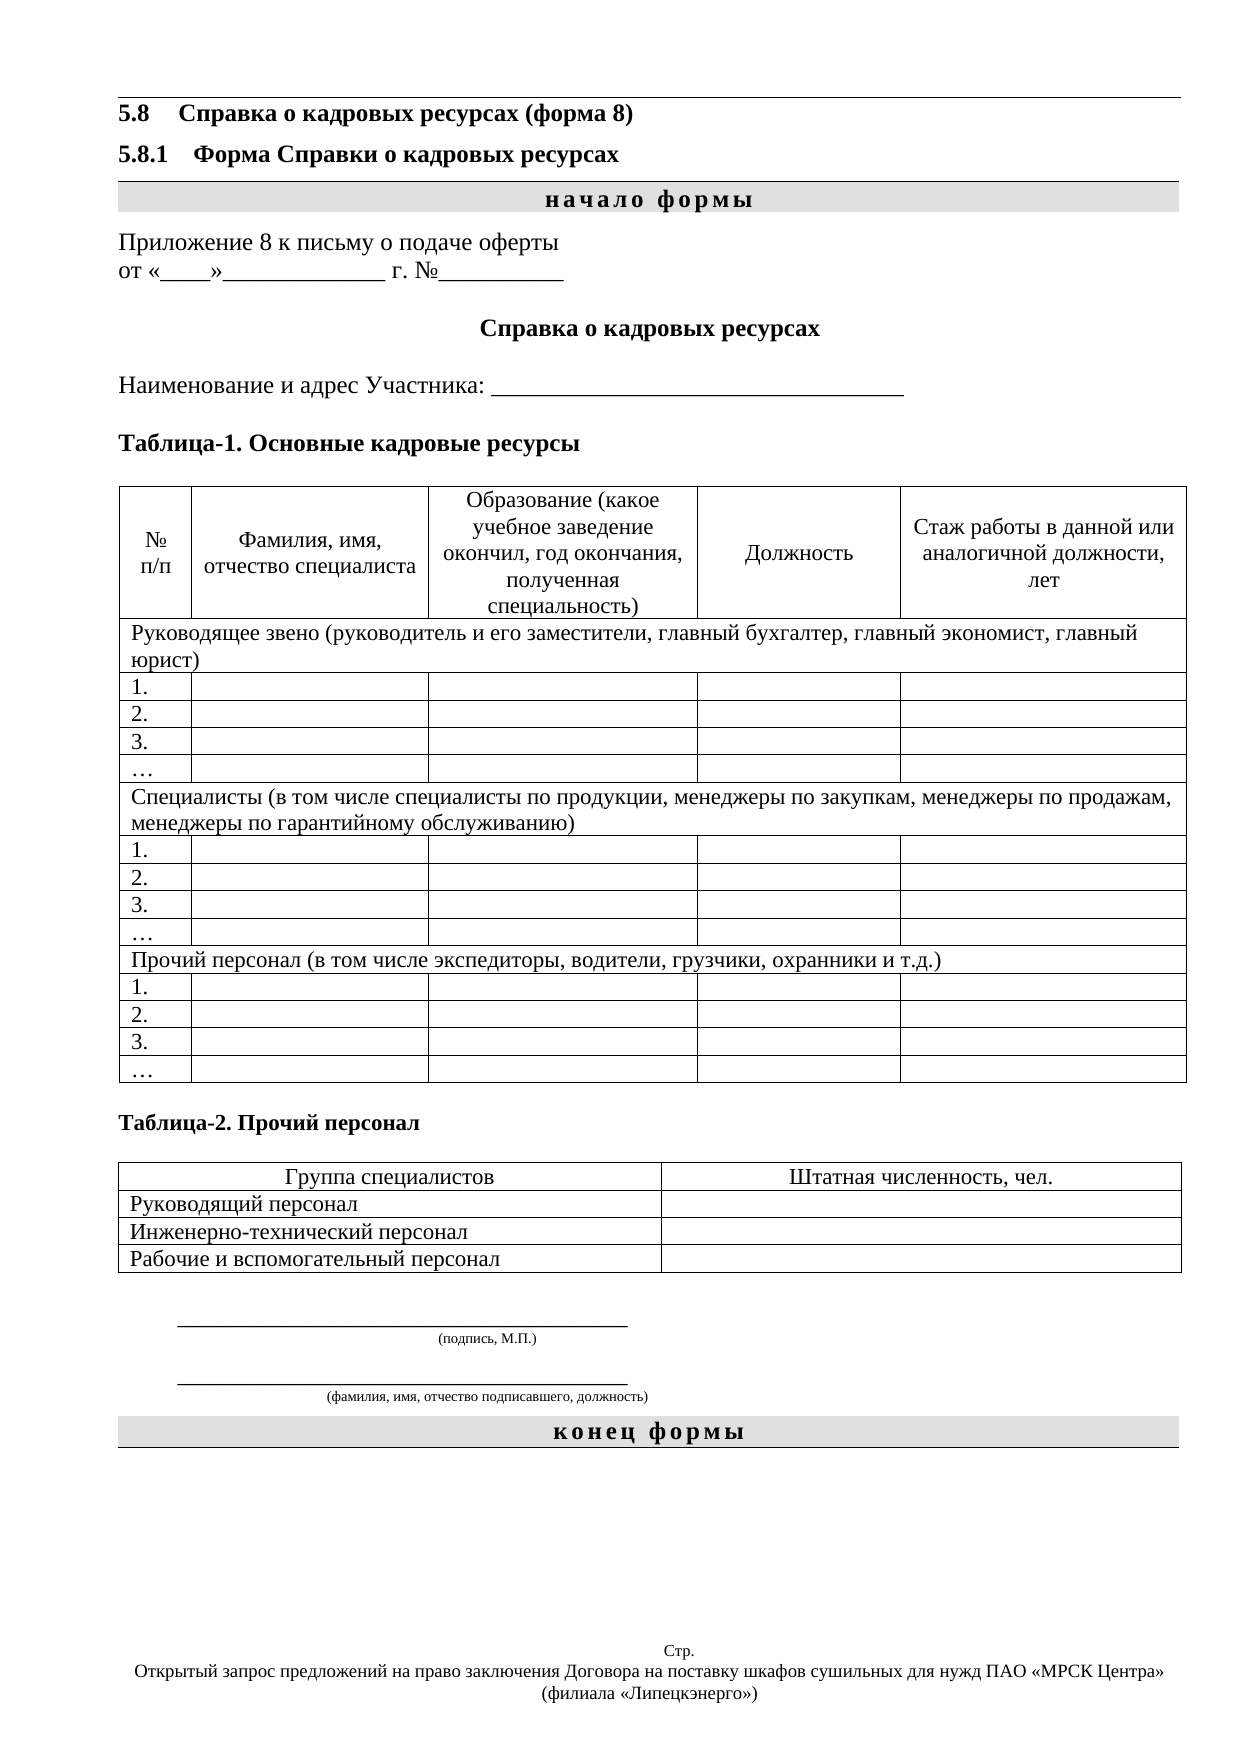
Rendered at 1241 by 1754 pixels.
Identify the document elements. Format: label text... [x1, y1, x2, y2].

text ____________________________________ [118, 1301, 1181, 1330]
table_cell [698, 1028, 900, 1054]
table_cell [429, 864, 697, 890]
table_cell [901, 1001, 1186, 1027]
table_cell [192, 1028, 428, 1054]
table_cell [698, 836, 900, 863]
table_cell [429, 1028, 697, 1054]
table_cell [429, 836, 697, 863]
text (подпись, М.П.) [118, 1330, 797, 1359]
table_cell [192, 836, 428, 863]
table_cell [192, 864, 428, 890]
table_cell Руководящее звено (руководитель и его заместители, главный бухгалтер, главный экономист, главный юрист) [120, 619, 1186, 672]
table_cell [120, 1001, 191, 1027]
text Таблица-1. Основные кадровые ресурсы [118, 428, 1181, 457]
table_cell [429, 673, 697, 699]
subtitle Форма Справки о кадровых ресурсах [118, 139, 1181, 168]
table_cell [662, 1218, 1181, 1244]
table_cell [698, 864, 900, 890]
table_header Должность [698, 487, 900, 618]
subtitle Справка о кадровых ресурсах (форма 8) [118, 98, 1181, 127]
table_cell [120, 701, 191, 727]
table_cell [192, 974, 428, 1000]
table_cell [698, 673, 900, 699]
table_cell [698, 755, 900, 782]
text начало формы [118, 182, 1179, 212]
text Таблица-2. Прочий персонал [118, 1109, 1181, 1136]
table_cell [662, 1245, 1181, 1272]
table_cell [698, 728, 900, 754]
table_cell [120, 836, 191, 863]
text Справка о кадровых ресурсах [118, 313, 1181, 342]
text ____________________________________ [118, 1359, 1181, 1388]
table_cell [901, 836, 1186, 863]
table_cell [901, 1028, 1186, 1054]
table_cell [192, 891, 428, 918]
table_cell [429, 1056, 697, 1082]
table_cell [120, 673, 191, 699]
table_cell [901, 974, 1186, 1000]
table_cell … [120, 919, 191, 945]
table_cell [901, 728, 1186, 754]
table_header Фамилия, имя, отчество специалиста [192, 487, 428, 618]
table_cell [901, 701, 1186, 727]
table_cell [698, 919, 900, 945]
table_cell [429, 891, 697, 918]
table_cell [901, 864, 1186, 890]
table_cell [429, 974, 697, 1000]
table_header № п/п [120, 487, 191, 618]
table_cell [192, 1056, 428, 1082]
table_header Группа специалистов [119, 1163, 661, 1189]
table_cell [901, 755, 1186, 782]
table_cell [120, 974, 191, 1000]
table_cell Инженерно-технический персонал [119, 1218, 661, 1244]
table_cell Прочий персонал (в том числе экспедиторы, водители, грузчики, охранники и т.д.) [120, 946, 1186, 972]
table_cell [901, 919, 1186, 945]
table_cell [662, 1191, 1181, 1217]
text Наименование и адрес Участника: _________________________________ [118, 371, 1181, 399]
text (фамилия, имя, отчество подписавшего, должность) [118, 1388, 797, 1416]
table_cell [192, 919, 428, 945]
table_cell [192, 728, 428, 754]
table_cell Руководящий персонал [119, 1191, 661, 1217]
table_cell [901, 673, 1186, 699]
table_cell Рабочие и вспомогательный персонал [119, 1245, 661, 1272]
table_cell [429, 701, 697, 727]
table_cell … [120, 755, 191, 782]
text конец формы [118, 1416, 1179, 1447]
table_cell [120, 864, 191, 890]
table_cell [429, 919, 697, 945]
table_header Образование (какое учебное заведение окончил, год окончания, полученная специальность) [429, 487, 697, 618]
table_header Стаж работы в данной или аналогичной должности, лет [901, 487, 1186, 618]
table_cell [120, 728, 191, 754]
table_cell Специалисты (в том числе специалисты по продукции, менеджеры по закупкам, менеджеры по продажам, менеджеры по гарантийному обслуживанию) [120, 783, 1186, 835]
table_cell [698, 1001, 900, 1027]
table_cell … [120, 1056, 191, 1082]
table_cell [120, 891, 191, 918]
table_cell [192, 673, 428, 699]
table_cell [429, 1001, 697, 1027]
table_cell [429, 755, 697, 782]
table_cell [192, 1001, 428, 1027]
text Приложение 8 к письму о подаче оферты от «____»_____________ г. №__________ [118, 227, 1181, 284]
table_cell [120, 1028, 191, 1054]
table_cell [698, 974, 900, 1000]
table_cell [192, 701, 428, 727]
table_cell [429, 728, 697, 754]
table_cell [901, 891, 1186, 918]
table_cell [698, 701, 900, 727]
table_cell [698, 891, 900, 918]
table_cell [901, 1056, 1186, 1082]
table_header Штатная численность, чел. [662, 1163, 1181, 1189]
table_cell [192, 755, 428, 782]
table_cell [698, 1056, 900, 1082]
